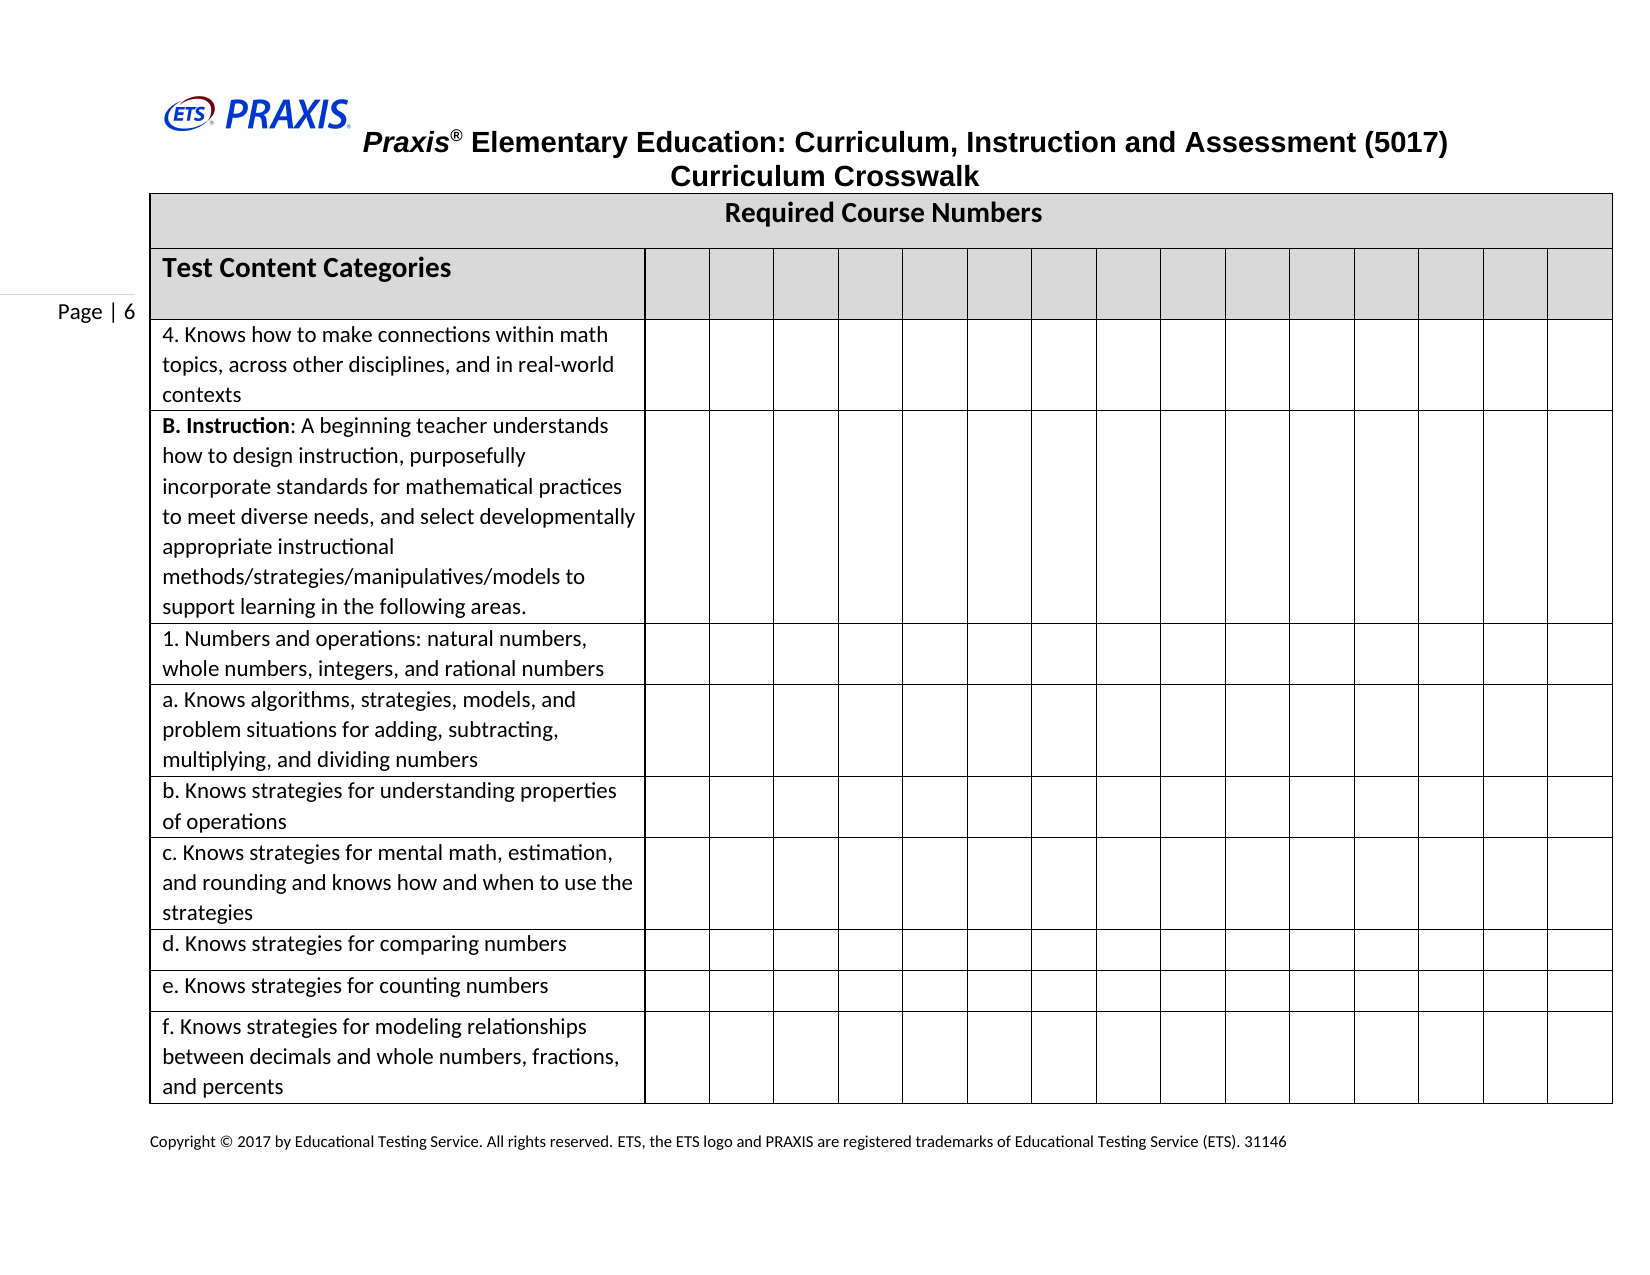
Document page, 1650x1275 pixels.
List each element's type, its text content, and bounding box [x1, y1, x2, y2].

table_cell [710, 930, 773, 970]
table_cell [1097, 777, 1160, 837]
table_cell [839, 249, 902, 319]
table_cell [710, 320, 773, 410]
table_cell [774, 838, 838, 928]
table_cell [710, 777, 773, 837]
table_cell [1419, 1012, 1483, 1102]
table_cell [646, 624, 709, 684]
table_cell [968, 1012, 1031, 1102]
picture [150, 75, 363, 153]
table_cell [1032, 838, 1096, 928]
table_cell [1484, 971, 1547, 1011]
table_cell [1548, 320, 1612, 410]
table_cell [1484, 411, 1547, 623]
table_cell [1548, 249, 1612, 319]
table_cell [1355, 624, 1418, 684]
table_cell [710, 838, 773, 928]
table_cell [1548, 777, 1612, 837]
table_cell [903, 249, 967, 319]
table_cell [839, 411, 902, 623]
table_cell [1097, 971, 1160, 1011]
table_cell [968, 838, 1031, 928]
table_header Required Course Numbers [151, 194, 1612, 248]
table_cell [1355, 777, 1418, 837]
table_cell [968, 624, 1031, 684]
table_cell [1032, 930, 1096, 970]
table_cell e. Knows strategies for counting numbers [151, 971, 644, 1011]
table_cell [1032, 971, 1096, 1011]
table_cell [646, 971, 709, 1011]
table_cell [839, 777, 902, 837]
table_cell [774, 1012, 838, 1102]
table_cell [1290, 249, 1354, 319]
table_cell [839, 838, 902, 928]
table_cell [968, 320, 1031, 410]
table_cell [1484, 320, 1547, 410]
table_cell [1419, 624, 1483, 684]
table_cell [1161, 930, 1225, 970]
table_cell [774, 411, 838, 623]
table_cell Test Content Categories [151, 249, 644, 319]
table_cell [646, 777, 709, 837]
table_cell [1032, 249, 1096, 319]
table_cell [839, 320, 902, 410]
table_cell 1. Numbers and operations: natural numbers, whole numbers, integers, and rational numbers [151, 624, 644, 684]
table_cell [1097, 249, 1160, 319]
table_cell [774, 777, 838, 837]
table_cell [1548, 624, 1612, 684]
table_cell [710, 249, 773, 319]
table_cell [1419, 411, 1483, 623]
table_cell a. Knows algorithms, strategies, models, and problem situations for adding, subtracting, multiplying, and dividing numbers [151, 685, 644, 776]
table_cell [968, 685, 1031, 776]
table_cell [1032, 624, 1096, 684]
table_cell [968, 971, 1031, 1011]
table_cell [903, 320, 967, 410]
table_cell [1355, 320, 1418, 410]
table_cell B. Instruction: A beginning teacher understands how to design instruction, purposefully incorporate standards for mathematical practices to meet diverse needs, and select developmentally appropriate instructional methods/strategies/manipulatives/models to support learning in the following areas. [151, 411, 644, 623]
table_cell [1226, 777, 1289, 837]
table_cell [1484, 1012, 1547, 1102]
table_cell [839, 1012, 902, 1102]
table_cell [1226, 411, 1289, 623]
table_cell [1484, 930, 1547, 970]
table_cell [710, 411, 773, 623]
table_cell [1290, 411, 1354, 623]
table_cell [1355, 971, 1418, 1011]
table_cell [839, 930, 902, 970]
table_cell f. Knows strategies for modeling relationships between decimals and whole numbers, fractions, and percents [151, 1012, 644, 1102]
table_cell [1161, 411, 1225, 623]
table_cell [1355, 1012, 1418, 1102]
table_cell [1032, 411, 1096, 623]
table_cell [774, 930, 838, 970]
table_cell [774, 320, 838, 410]
table_cell [1161, 777, 1225, 837]
table_cell [774, 624, 838, 684]
table_cell [1097, 624, 1160, 684]
table_cell [839, 685, 902, 776]
table_cell [774, 685, 838, 776]
table_cell [1161, 838, 1225, 928]
table_cell [1548, 930, 1612, 970]
table_cell [1419, 838, 1483, 928]
table_cell [1032, 1012, 1096, 1102]
table_cell [1226, 624, 1289, 684]
table_cell [1419, 777, 1483, 837]
table_cell [646, 1012, 709, 1102]
table_cell [1161, 249, 1225, 319]
table_cell c. Knows strategies for mental math, estimation, and rounding and knows how and when to use the strategies [151, 838, 644, 928]
table_cell [1290, 685, 1354, 776]
table_cell [1290, 838, 1354, 928]
table_cell [903, 777, 967, 837]
table_cell [1355, 249, 1418, 319]
table_cell [1355, 685, 1418, 776]
table_cell [1226, 685, 1289, 776]
table_cell [1226, 1012, 1289, 1102]
table_cell [903, 971, 967, 1011]
table_cell [903, 930, 967, 970]
table_cell [1548, 838, 1612, 928]
table_cell [646, 930, 709, 970]
table_cell [1419, 930, 1483, 970]
table_cell [1097, 685, 1160, 776]
table_cell [1097, 930, 1160, 970]
table_cell [646, 320, 709, 410]
table_cell [1484, 685, 1547, 776]
table_cell [1548, 1012, 1612, 1102]
table_cell [968, 411, 1031, 623]
table_cell [1484, 838, 1547, 928]
table_cell [1032, 320, 1096, 410]
table_cell [1161, 320, 1225, 410]
table_cell [903, 411, 967, 623]
table_cell [710, 971, 773, 1011]
table_cell [1097, 320, 1160, 410]
table_cell [1484, 249, 1547, 319]
table_cell [1032, 685, 1096, 776]
table_cell [774, 249, 838, 319]
table_cell [1290, 1012, 1354, 1102]
table_cell [968, 930, 1031, 970]
table_cell [1032, 777, 1096, 837]
table_cell [1419, 685, 1483, 776]
table_cell [1290, 971, 1354, 1011]
table_cell [1226, 971, 1289, 1011]
table_cell [1161, 1012, 1225, 1102]
table_cell 4. Knows how to make connections within math topics, across other disciplines, and in real-world contexts [151, 320, 644, 410]
table_cell [1548, 971, 1612, 1011]
table_cell [774, 971, 838, 1011]
table_cell [646, 249, 709, 319]
table_cell [1097, 411, 1160, 623]
table_cell [1097, 838, 1160, 928]
table_cell [1419, 320, 1483, 410]
table_cell [1484, 777, 1547, 837]
table_cell [839, 624, 902, 684]
table_cell [1290, 624, 1354, 684]
table_cell [1161, 685, 1225, 776]
table_cell [839, 971, 902, 1011]
table_cell [1226, 249, 1289, 319]
table_cell [710, 1012, 773, 1102]
table_cell [646, 838, 709, 928]
table_cell d. Knows strategies for comparing numbers [151, 930, 644, 970]
table_cell [903, 685, 967, 776]
table_cell [1548, 411, 1612, 623]
table_cell [903, 838, 967, 928]
table_cell b. Knows strategies for understanding properties of operations [151, 777, 644, 837]
table_cell [1484, 624, 1547, 684]
table_cell [1355, 838, 1418, 928]
table_cell [968, 249, 1031, 319]
table_cell [1290, 320, 1354, 410]
table_cell [646, 411, 709, 623]
table_cell [1226, 930, 1289, 970]
table_cell [1419, 971, 1483, 1011]
table_cell [1355, 411, 1418, 623]
table_cell [1226, 320, 1289, 410]
table_cell [1097, 1012, 1160, 1102]
table_cell [1161, 971, 1225, 1011]
table_cell [1161, 624, 1225, 684]
table_cell [1355, 930, 1418, 970]
table_cell [1226, 838, 1289, 928]
table_cell [1548, 685, 1612, 776]
table_cell [710, 624, 773, 684]
table_cell [1419, 249, 1483, 319]
table_cell [968, 777, 1031, 837]
table_cell [903, 1012, 967, 1102]
table_cell [710, 685, 773, 776]
table_cell [1290, 777, 1354, 837]
table_cell [903, 624, 967, 684]
table_cell [1290, 930, 1354, 970]
table_cell [646, 685, 709, 776]
